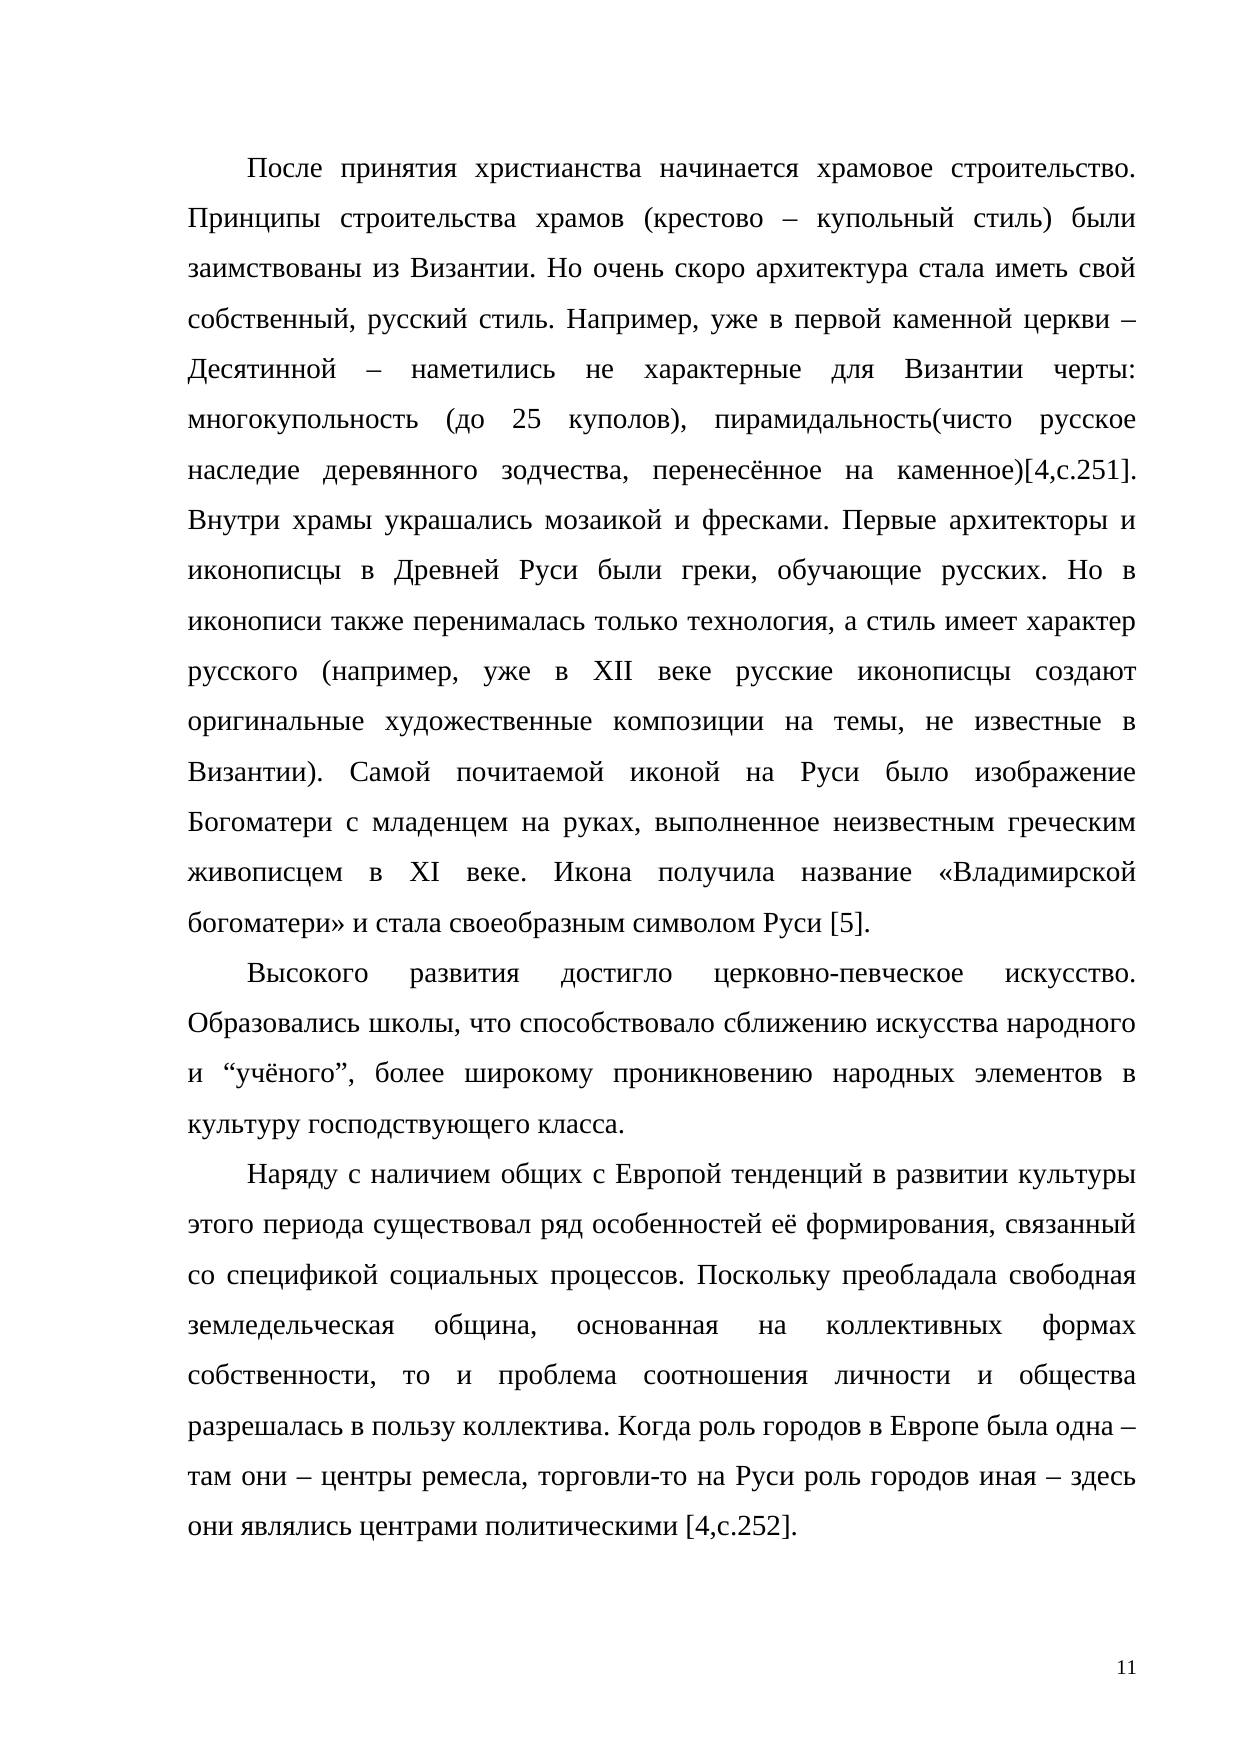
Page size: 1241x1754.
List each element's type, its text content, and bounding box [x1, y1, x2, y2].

text Наряду с наличием общих с Европой тенденций в развитии культуры этого периода существовал ряд особенностей её формирования, связанный со спецификой социальных процессов. Поскольку преобладала свободная земледельческая община, основанная на коллективных формах собственности, то и проблема соотношения личности и общества разрешалась в пользу коллектива. Когда роль городов в Европе была одна – там они – центры ремесла, торговли-то на Руси роль городов иная – здесь они являлись центрами политическими [4,с.252]. [187, 1156, 1137, 1542]
text Высокого развития достигло церковно-певческое искусство. Образовались школы, что способствовало сближению искусства народного и “учёного”, более широкому проникновению народных элементов в культуру господствующего класса. [187, 955, 1137, 1139]
text После принятия христианства начинается храмовое строительство. Принципы строительства храмов (крестово – купольный стиль) были заимствованы из Византии. Но очень скоро архитектура стала иметь свой собственный, русский стиль. Например, уже в первой каменной церкви – Десятинной – наметились не характерные для Византии черты: многокупольность (до 25 куполов), пирамидальность(чисто русское наследие деревянного зодчества, перенесённое на каменное)[4,с.251]. Внутри храмы украшались мозаикой и фресками. Первые архитекторы и иконописцы в Древней Руси были греки, обучающие русских. Но в иконописи также перенималась только технология, а стиль имеет характер русского (например, уже в XII веке русские иконописцы создают оригинальные художественные композиции на темы, не известные в Византии). Самой почитаемой иконой на Руси было изображение Богоматери с младенцем на руках, выполненное неизвестным греческим живописцем в XI веке. Икона получила название «Владимирской богоматери» и стала своеобразным символом Руси [5]. [187, 150, 1137, 938]
